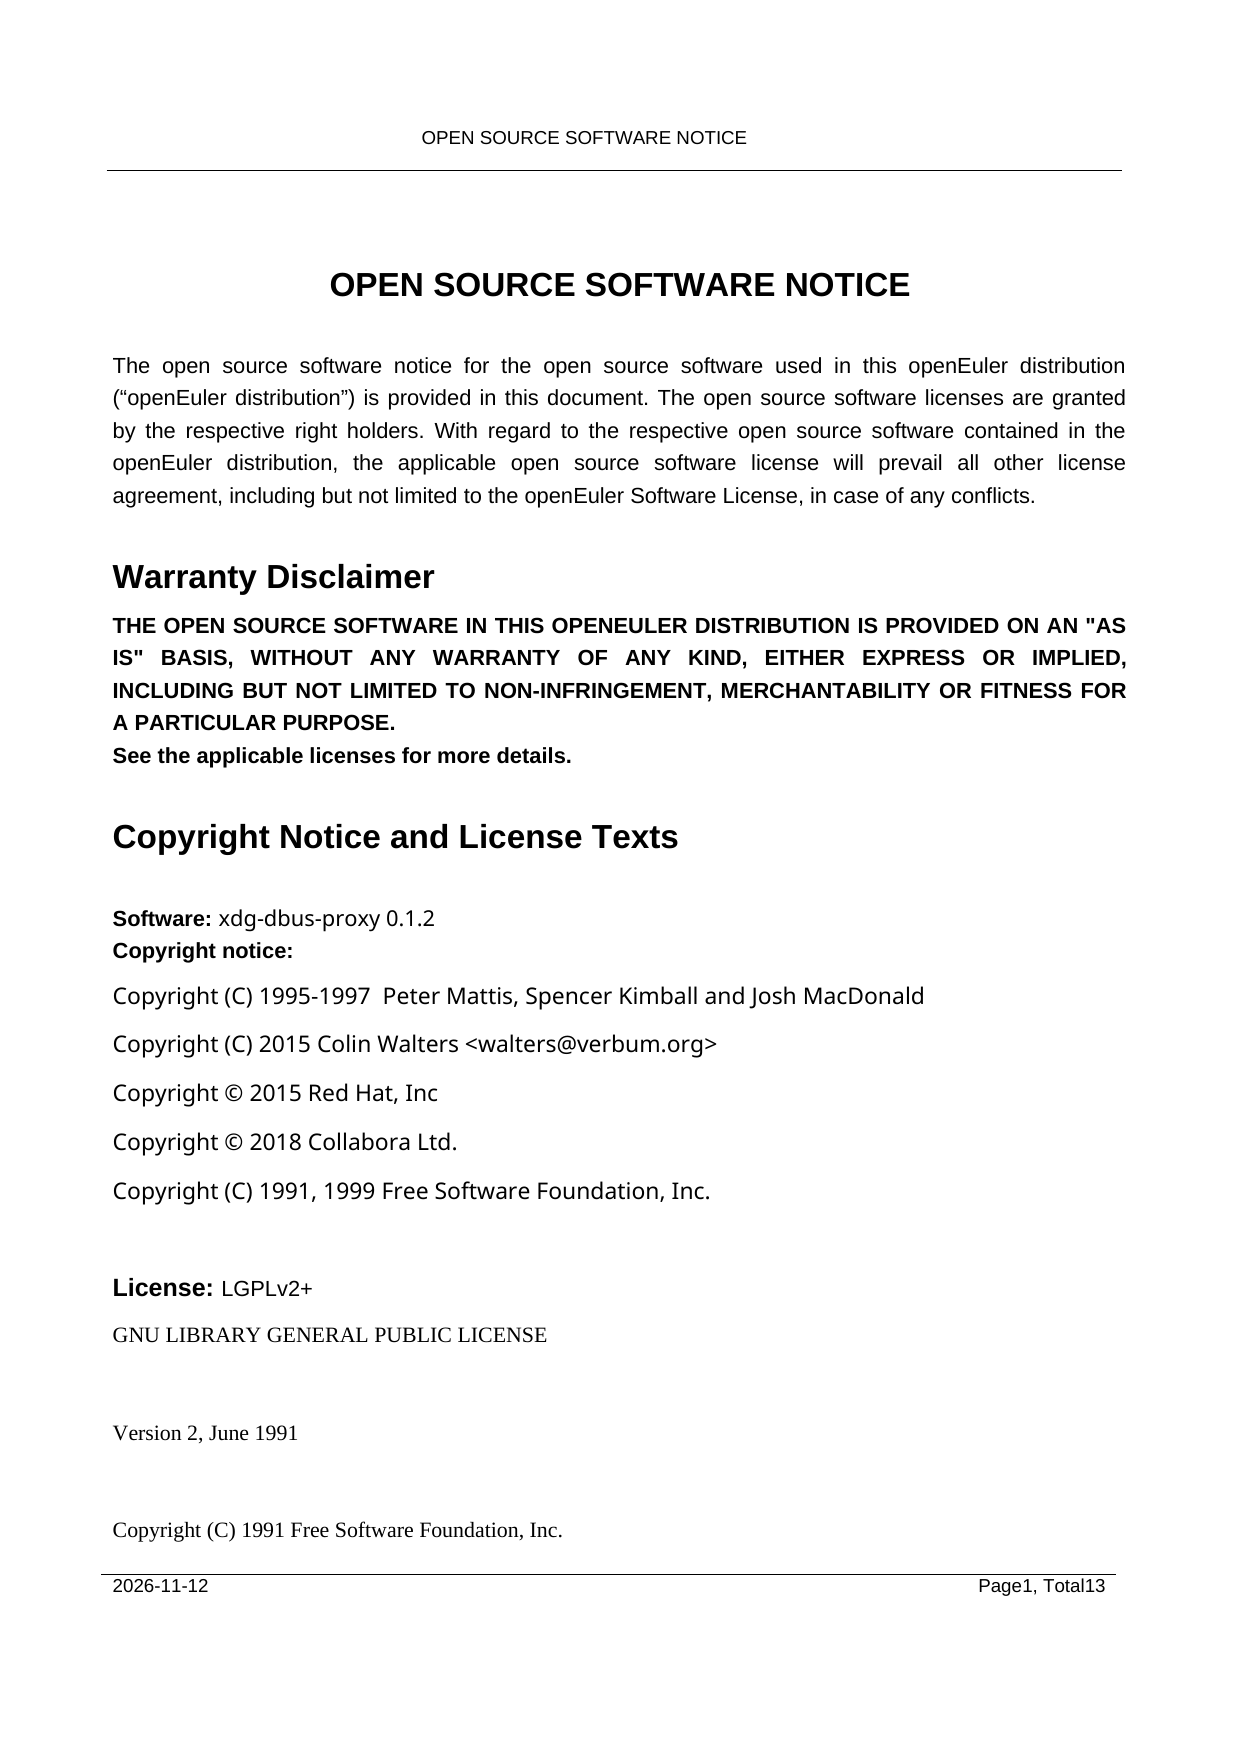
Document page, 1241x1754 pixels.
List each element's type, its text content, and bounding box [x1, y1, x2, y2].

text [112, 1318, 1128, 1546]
text Copyright (C) 1995-1997 Peter Mattis, Spencer Kimball and Josh MacDonald Copyright (C) 2015 Colin Walters <walters@verbum.org> Copyright © 2015 Red Hat, Inc Copyright © 2018 Collabora Ltd. Copyright (C) 1991, 1999 Free Software Foundation, Inc. [112, 979, 1128, 1255]
text Software: xdg-dbus-proxy 0.1.2 [112, 901, 1128, 934]
text Copyright Notice and License Texts [112, 804, 1128, 869]
text License: LGPLv2+ [112, 1272, 1128, 1304]
text THE OPEN SOURCE SOFTWARE IN THIS OPENEULER DISTRIBUTION IS PROVIDED ON AN "AS IS" BASIS, WITHOUT ANY WARRANTY OF ANY KIND, EITHER EXPRESS OR IMPLIED, INCLUDING BUT NOT LIMITED TO NON-INFRINGEMENT, MERCHANTABILITY OR FITNESS FOR A PARTICULAR PURPOSE. See the applicable licenses for more details. [112, 609, 1128, 771]
text Copyright notice: [112, 934, 1128, 966]
text The open source software notice for the open source software used in this openEuler distribution (“openEuler distribution”) is provided in this document. The open source software licenses are granted by the respective right holders. With regard to the respective open source software contained in the openEuler distribution, the applicable open source software license will prevail all other license agreement, including but not limited to the openEuler Software License, in case of any conflicts. [112, 349, 1128, 511]
text OPEN SOURCE SOFTWARE NOTICE [112, 251, 1128, 316]
text Warranty Disclaimer [112, 544, 1128, 609]
